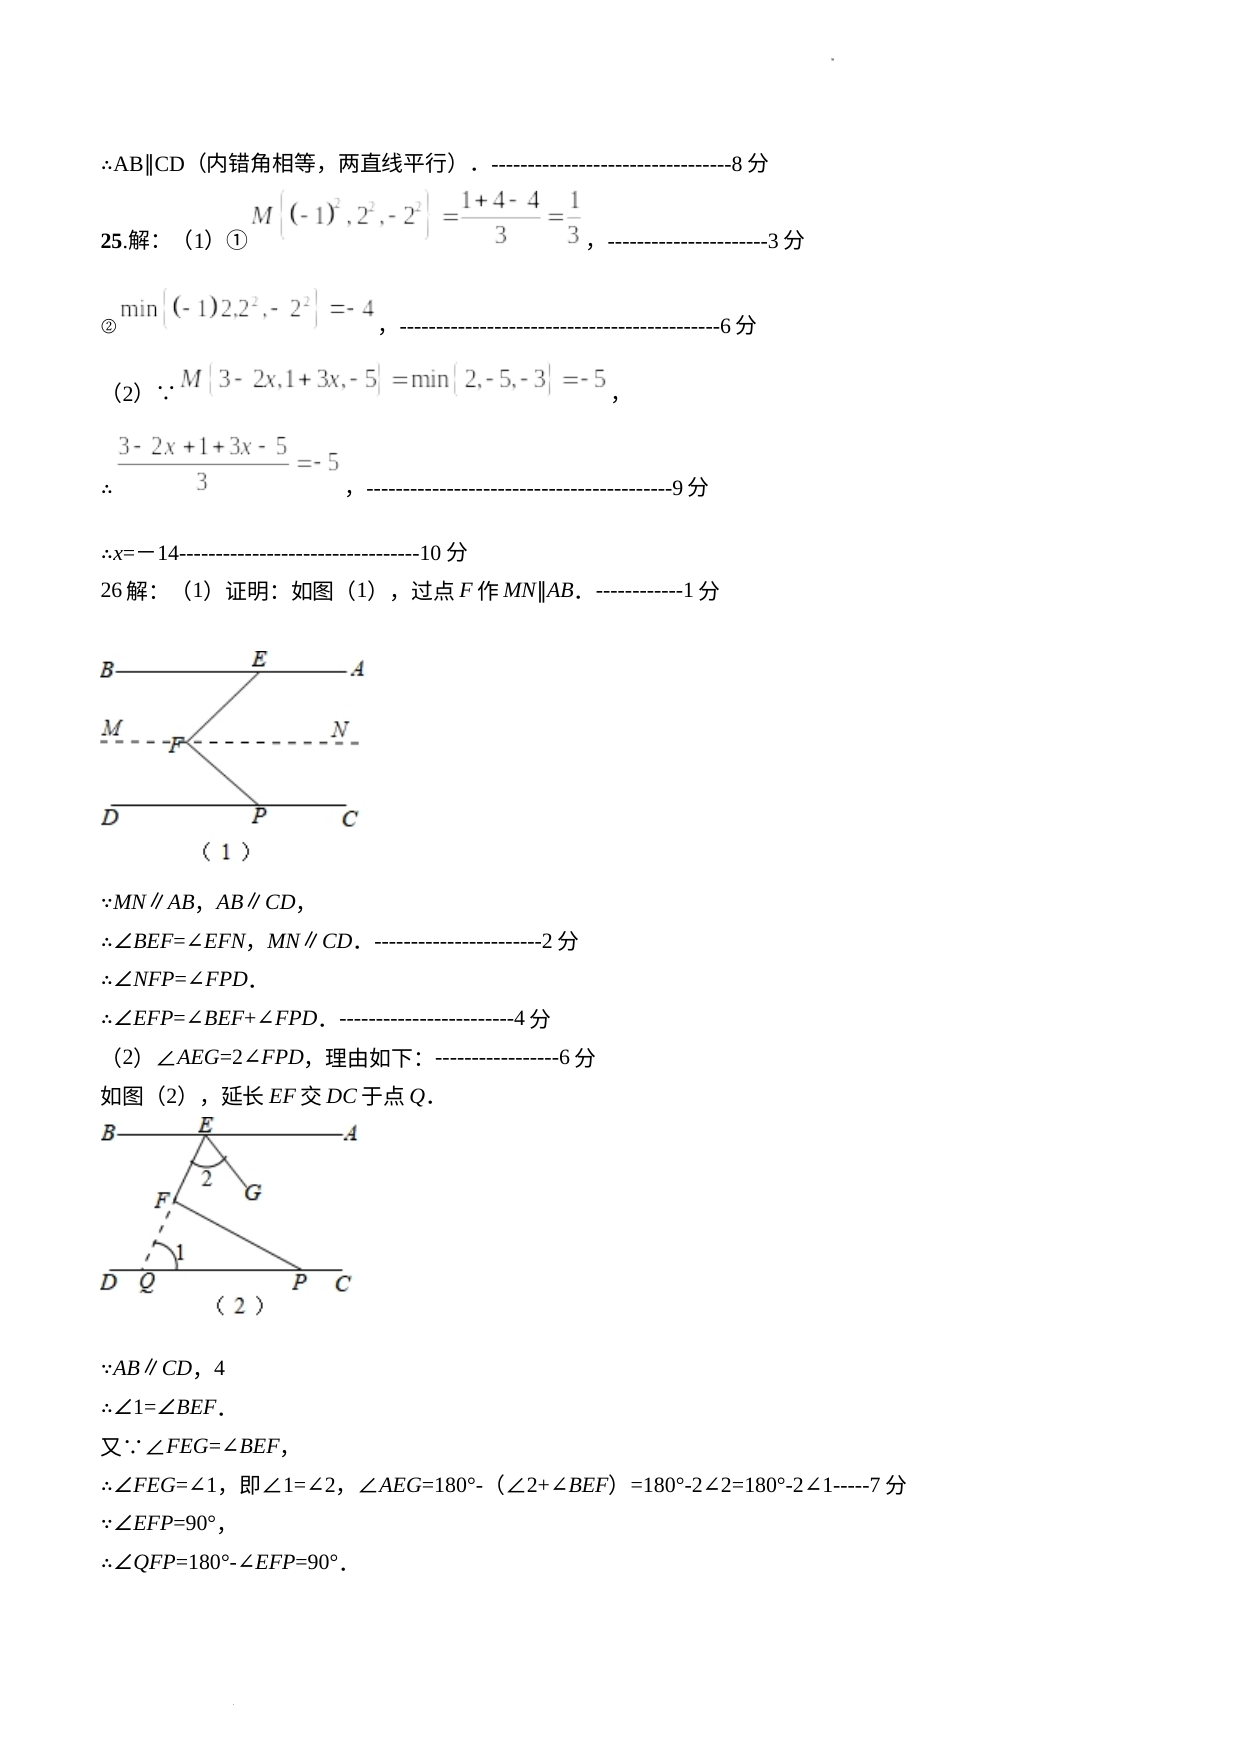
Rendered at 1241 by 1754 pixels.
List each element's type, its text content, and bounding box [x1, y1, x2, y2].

text 25.解：（1）①，----------------------3分 [100, 184, 1140, 282]
text ∴∠1=∠BEF． [100, 1390, 1140, 1423]
text ∴∠NFP=∠FPD． [100, 963, 1140, 995]
text ∵AB∥CD，4 [100, 1118, 1140, 1384]
text ∵∠EFP=90°， [100, 1507, 1140, 1539]
text 又∵∠FEG=∠BEF， [100, 1429, 1140, 1462]
text 26解：（1）证明：如图（1），过点F作MN∥AB．------------1分 ∵MN∥AB，AB∥CD， [100, 573, 1140, 918]
text ∴∠QFP=180°-∠EFP=90°． [100, 1545, 1140, 1578]
text ∴x=－14---------------------------------10分 [100, 534, 1140, 567]
text ∴AB∥CD（内错角相等，两直线平行）．---------------------------------8分 [100, 146, 1140, 178]
text （2）∠AEG=2∠FPD，理由如下：-----------------6分 [100, 1040, 1140, 1073]
text ∴∠BEF=∠EFN，MN∥CD．-----------------------2分 [100, 924, 1140, 956]
text ∴，------------------------------------------9分 [100, 431, 1140, 528]
picture [100, 1117, 363, 1320]
text ∴∠EFP=∠BEF+∠FPD．------------------------4分 [100, 1001, 1140, 1034]
text （2）∵， [100, 359, 1140, 424]
text ②，--------------------------------------------6分 [100, 288, 1140, 353]
text ∴∠FEG=∠1，即∠1=∠2，∠AEG=180°-（∠2+∠BEF）=180°-2∠2=180°-2∠1-----7分 [100, 1468, 1140, 1500]
text 如图（2），延长EF交DC于点Q． [100, 1079, 1140, 1111]
picture [100, 651, 369, 866]
